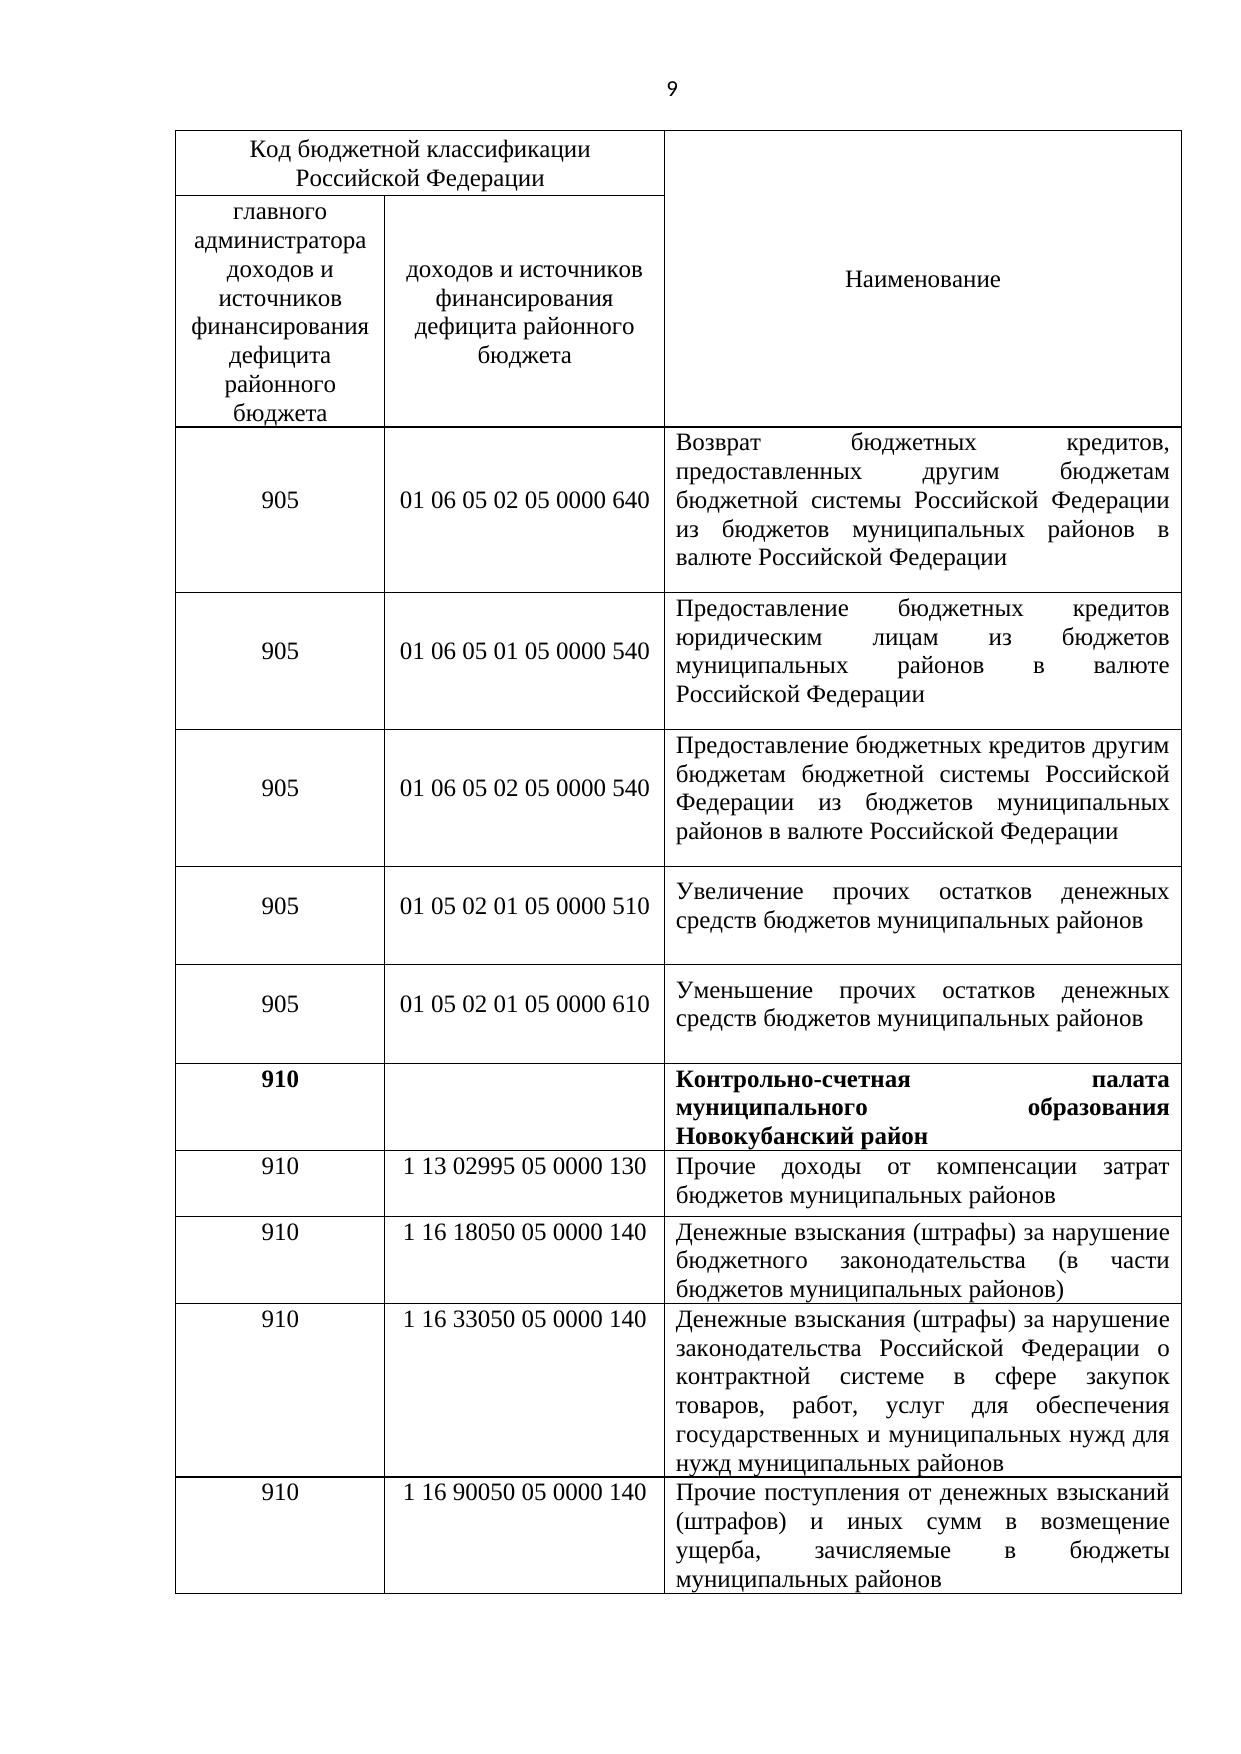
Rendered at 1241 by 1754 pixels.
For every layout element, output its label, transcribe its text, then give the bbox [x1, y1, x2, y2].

table_cell 910 [176, 1151, 384, 1216]
table_cell 1 16 90050 05 0000 140 [385, 1478, 664, 1592]
table_cell 905 [176, 730, 384, 866]
table_cell 905 [176, 867, 384, 964]
table_cell Предоставление бюджетных кредитов юридическим лицам из бюджетов муниципальных районов в валюте Российской Федерации [665, 593, 1181, 729]
table_cell Прочие доходы от компенсации затрат бюджетов муниципальных районов [665, 1151, 1181, 1216]
table_cell 1 13 02995 05 0000 130 [385, 1151, 664, 1216]
table_cell 01 05 02 01 05 0000 610 [385, 965, 664, 1063]
table_cell 910 [176, 1064, 384, 1150]
table_cell Прочие поступления от денежных взысканий (штрафов) и иных сумм в возмещение ущерба, зачисляемые в бюджеты муниципальных районов [665, 1478, 1181, 1592]
table_cell главного администратора доходов и источников финансирования дефицита районного бюджета [176, 196, 384, 426]
table_header Код бюджетной классификации Российской Федерации [176, 131, 664, 195]
table_header Наименование [665, 131, 1181, 426]
table_cell Денежные взыскания (штрафы) за нарушение законодательства Российской Федерации о контрактной системе в сфере закупок товаров, работ, услуг для обеспечения государственных и муниципальных нужд для нужд муниципальных районов [665, 1304, 1181, 1476]
table_cell Контрольно-счетная палата муниципального образования Новокубанский район [665, 1064, 1181, 1150]
table_cell 1 16 33050 05 0000 140 [385, 1304, 664, 1476]
table_cell Возврат бюджетных кредитов, предоставленных другим бюджетам бюджетной системы Российской Федерации из бюджетов муниципальных районов в валюте Российской Федерации [665, 428, 1181, 592]
table_cell 1 16 18050 05 0000 140 [385, 1217, 664, 1303]
table_cell доходов и источников финансирования дефицита районного бюджета [385, 196, 664, 426]
table_cell Предоставление бюджетных кредитов другим бюджетам бюджетной системы Российской Федерации из бюджетов муниципальных районов в валюте Российской Федерации [665, 730, 1181, 866]
table_cell [385, 1064, 664, 1150]
table_cell 905 [176, 593, 384, 729]
table_cell 910 [176, 1478, 384, 1592]
table_cell Уменьшение прочих остатков денежных средств бюджетов муниципальных районов [665, 965, 1181, 1063]
table_cell Денежные взыскания (штрафы) за нарушение бюджетного законодательства (в части бюджетов муниципальных районов) [665, 1217, 1181, 1303]
table_cell 905 [176, 428, 384, 592]
table_cell 01 06 05 02 05 0000 540 [385, 730, 664, 866]
table_cell 01 05 02 01 05 0000 510 [385, 867, 664, 964]
table_cell 01 06 05 01 05 0000 540 [385, 593, 664, 729]
table_cell 905 [176, 965, 384, 1063]
table_cell 01 06 05 02 05 0000 640 [385, 428, 664, 592]
table_cell Увеличение прочих остатков денежных средств бюджетов муниципальных районов [665, 867, 1181, 964]
table_cell 910 [176, 1304, 384, 1476]
table_cell 910 [176, 1217, 384, 1303]
